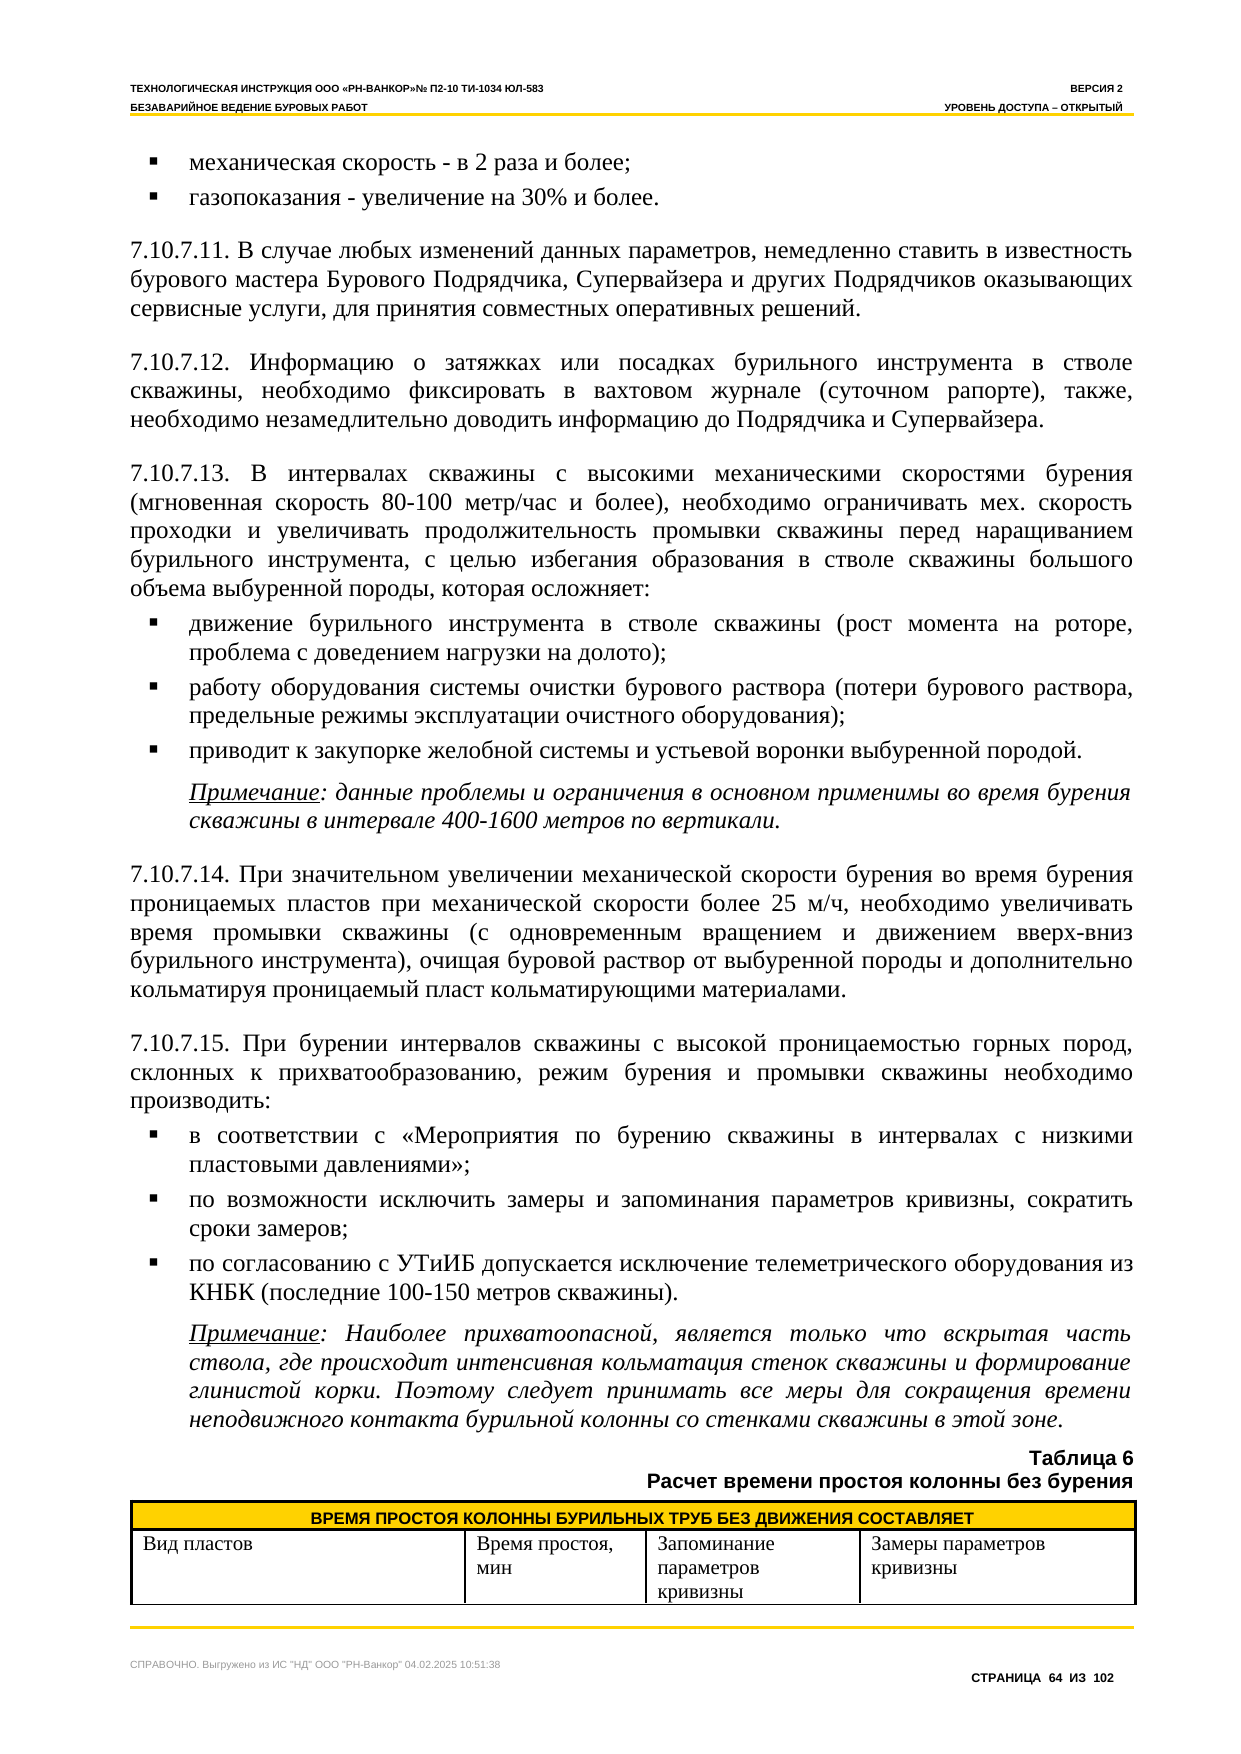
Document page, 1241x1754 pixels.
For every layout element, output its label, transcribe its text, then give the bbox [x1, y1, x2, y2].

text 7.10.7.11. В случае любых изменений данных параметров, немедленно ставить в известность бурового мастера Бурового Подрядчика, Супервайзера и других Подрядчиков оказывающих сервисные услуги, для принятия совместных оперативных решений. [130, 235, 1134, 322]
table_cell Замеры параметров кривизны [861, 1531, 1134, 1603]
list по возможности исключить замеры и запоминания параметров кривизны, сократить сроки замеров; [148, 1184, 1134, 1242]
text 7.10.7.12. Информацию о затяжках или посадках бурильного инструмента в стволе скважины, необходимо фиксировать в вахтовом журнале (суточном рапорте), также, необходимо незамедлительно доводить информацию до Подрядчика и Супервайзера. [130, 347, 1134, 433]
list работу оборудования системы очистки бурового раствора (потери бурового раствора, предельные режимы эксплуатации очистного оборудования); [148, 672, 1134, 729]
list газопоказания - увеличение на 30% и более. [148, 182, 1134, 210]
text 7.10.7.14. При значительном увеличении механической скорости бурения во время бурения проницаемых пластов при механической скорости более 25 м/ч, необходимо увеличивать время промывки скважины (с одновременным вращением и движением вверх-вниз бурильного инструмента), очищая буровой раствор от выбуренной породы и дополнительно кольматируя проницаемый пласт кольматирующими материалами. [130, 859, 1134, 1003]
table_cell Запоминание параметров кривизны [647, 1531, 859, 1603]
table_cell Время простоя, мин [466, 1531, 645, 1603]
table_header ВРЕМЯ ПРОСТОЯ КОЛОННЫ БУРИЛЬНЫХ ТРУБ БЕЗ ДВИЖЕНИЯ СОСТАВЛЯЕТ [133, 1503, 1134, 1528]
list в соответствии с «Мероприятия по бурению скважины в интервалах с низкими пластовыми давлениями»; [148, 1120, 1134, 1178]
list движение бурильного инструмента в стволе скважины (рост момента на роторе, проблема с доведением нагрузки на долото); [148, 608, 1134, 665]
text Таблица 6 [130, 1445, 1134, 1469]
text Примечание: Наиболее прихватоопасной, является только что вскрытая часть ствола, где происходит интенсивная кольматация стенок скважины и формирование глинистой корки. Поэтому следует принимать все меры для сокращения времени неподвижного контакта бурильной колонны со стенками скважины в этой зоне. [189, 1318, 1134, 1433]
list механическая скорость - в 2 раза и более; [148, 147, 1134, 175]
table_cell Вид пластов [133, 1531, 464, 1603]
text Примечание: данные проблемы и ограничения в основном применимы во время бурения скважины в интервале 400-1600 метров по вертикали. [189, 777, 1134, 834]
text 7.10.7.15. При бурении интервалов скважины с высокой проницаемостью горных пород, склонных к прихватообразованию, режим бурения и промывки скважины необходимо производить: [130, 1028, 1134, 1114]
text Расчет времени простоя колонны без бурения [130, 1469, 1134, 1493]
text 7.10.7.13. В интервалах скважины с высокими механическими скоростями бурения (мгновенная скорость 80-100 метр/час и более), необходимо ограничивать мех. скорость проходки и увеличивать продолжительность промывки скважины перед наращиванием бурильного инструмента, с целью избегания образования в стволе скважины большого объема выбуренной породы, которая осложняет: [130, 458, 1134, 602]
list приводит к закупорке желобной системы и устьевой воронки выбуренной породой. [148, 735, 1134, 764]
list по согласованию с УТиИБ допускается исключение телеметрического оборудования из КНБК (последние 100-150 метров скважины). [148, 1248, 1134, 1305]
